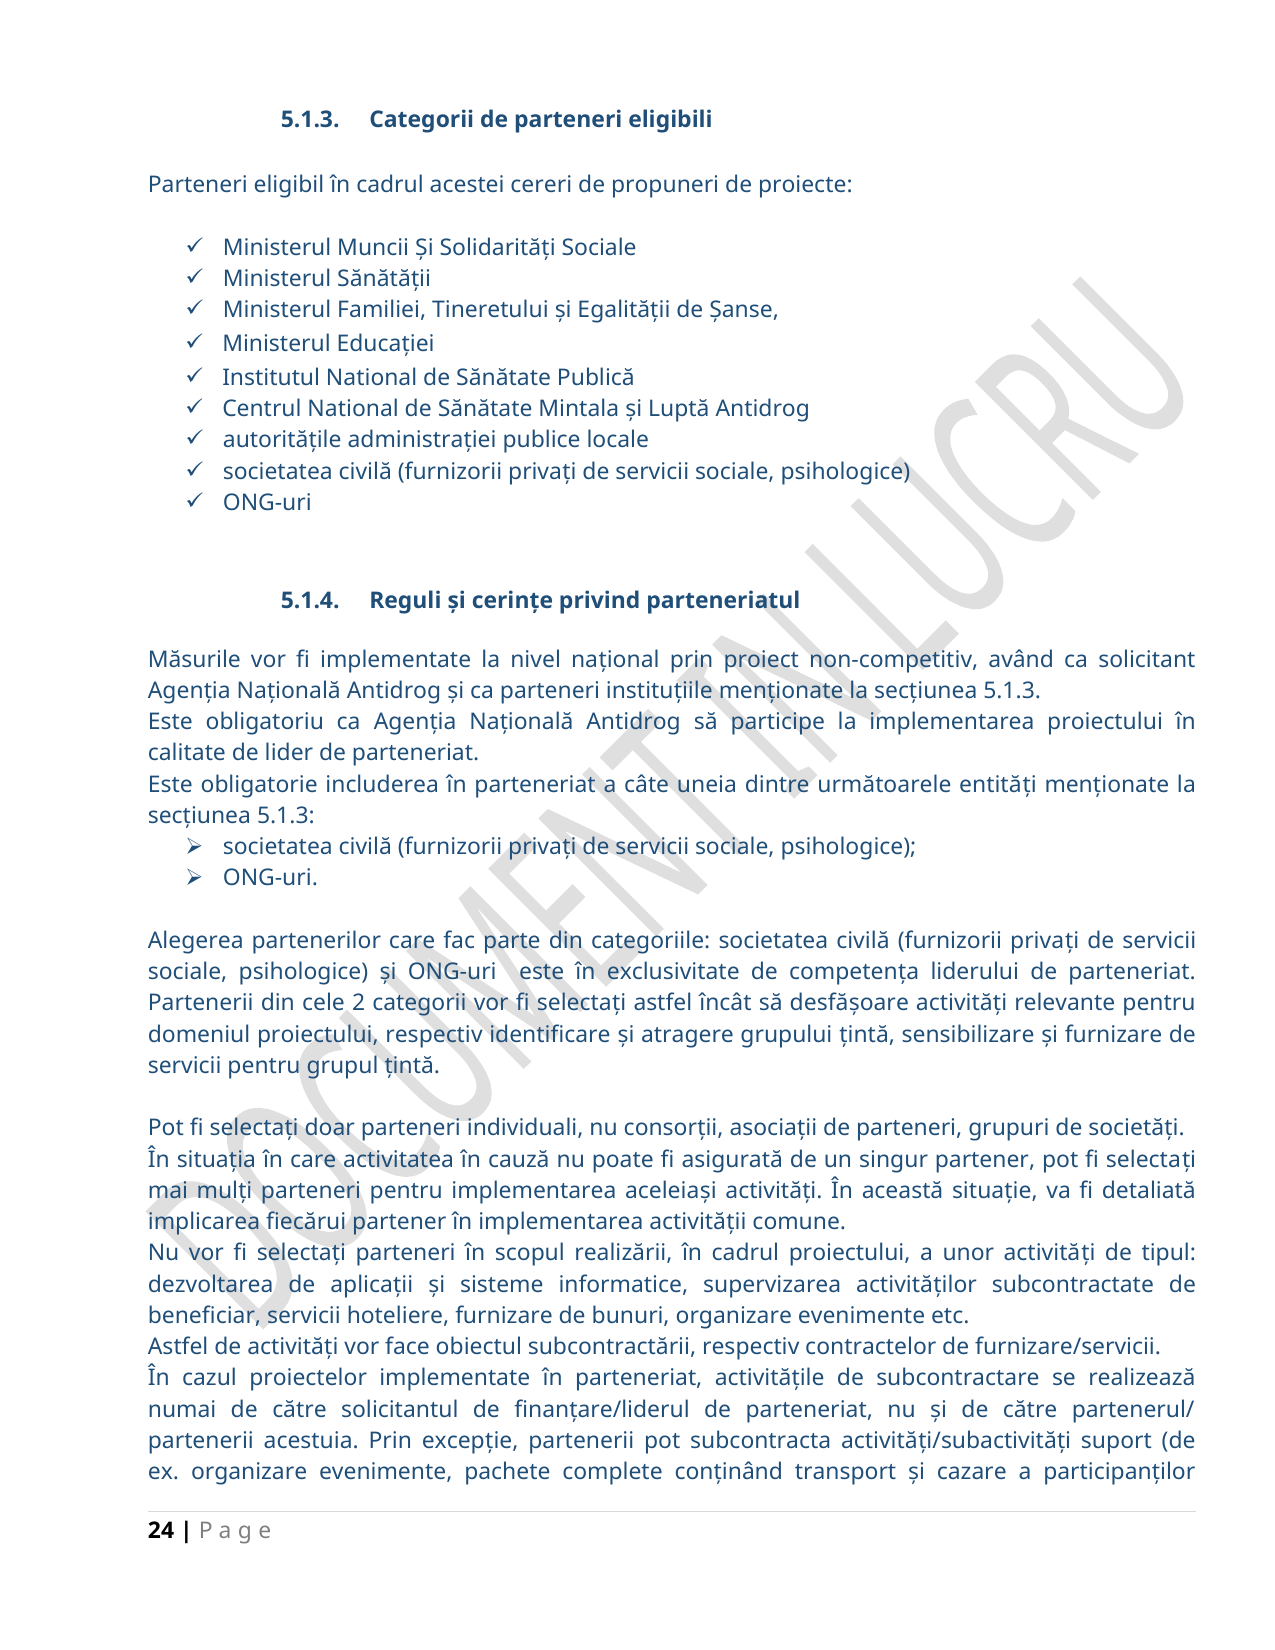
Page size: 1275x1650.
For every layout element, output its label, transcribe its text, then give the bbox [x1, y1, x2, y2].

text Este obligatorie includerea în parteneriat a câte uneia dintre următoarele entități menționate la secțiunea 5.1.3: [148, 768, 1196, 830]
subtitle Categorii de parteneri eligibili [281, 103, 1196, 135]
text Parteneri eligibil în cadrul acestei cereri de propuneri de proiecte: [148, 168, 1196, 200]
text Nu vor fi selectați parteneri în scopul realizării, în cadrul proiectului, a unor activități de tipul: dezvoltarea de aplicații şi sisteme informatice, supervizarea activităților subcontractate de beneficiar, servicii hoteliere, furnizare de bunuri, organizare evenimente etc. [148, 1236, 1196, 1330]
list ONG-uri [185, 486, 1196, 517]
text Pot fi selectați doar parteneri individuali, nu consorții, asociații de parteneri, grupuri de societăți. [148, 1111, 1196, 1143]
subtitle Reguli şi cerinţe privind parteneriatul [281, 584, 1196, 615]
list societatea civilă (furnizorii privați de servicii sociale, psihologice); [185, 830, 1196, 861]
list Institutul National de Sănătate Publică [185, 361, 1196, 392]
text Măsurile vor fi implementate la nivel național prin proiect non-competitiv, având ca solicitant Agenția Națională Antidrog și ca parteneri instituțiile menționate la secțiunea 5.1.3. [148, 643, 1196, 705]
list Ministerul Educației [185, 327, 1196, 358]
list Centrul National de Sănătate Mintala și Luptă Antidrog [185, 392, 1196, 423]
list Ministerul Muncii Și Solidarități Sociale [185, 231, 1196, 262]
text Este obligatoriu ca Agenția Națională Antidrog să participe la implementarea proiectului în calitate de lider de parteneriat. [148, 705, 1196, 768]
text În situația în care activitatea în cauză nu poate fi asigurată de un singur partener, pot fi selectați mai mulți parteneri pentru implementarea aceleiași activități. În această situație, va fi detaliată implicarea fiecărui partener în implementarea activității comune. [148, 1143, 1196, 1236]
list autoritățile administrației publice locale [185, 423, 1196, 455]
list ONG-uri. [185, 861, 1196, 893]
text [148, 1361, 1196, 1486]
text Alegerea partenerilor care fac parte din categoriile: societatea civilă (furnizorii privați de servicii sociale, psihologice) și ONG-uri este în exclusivitate de competența liderului de parteneriat. Partenerii din cele 2 categorii vor fi selectați astfel încât să desfășoare activități relevante pentru domeniul proiectului, respectiv identificare și atragere grupului țintă, sensibilizare și furnizare de servicii pentru grupul țintă. [148, 924, 1196, 1080]
list Ministerul Familiei, Tineretului și Egalității de Șanse, [185, 293, 1196, 325]
list Ministerul Sănătății [185, 262, 1196, 293]
text Astfel de activități vor face obiectul subcontractării, respectiv contractelor de furnizare/servicii. [148, 1330, 1196, 1361]
list societatea civilă (furnizorii privați de servicii sociale, psihologice) [185, 455, 1196, 486]
